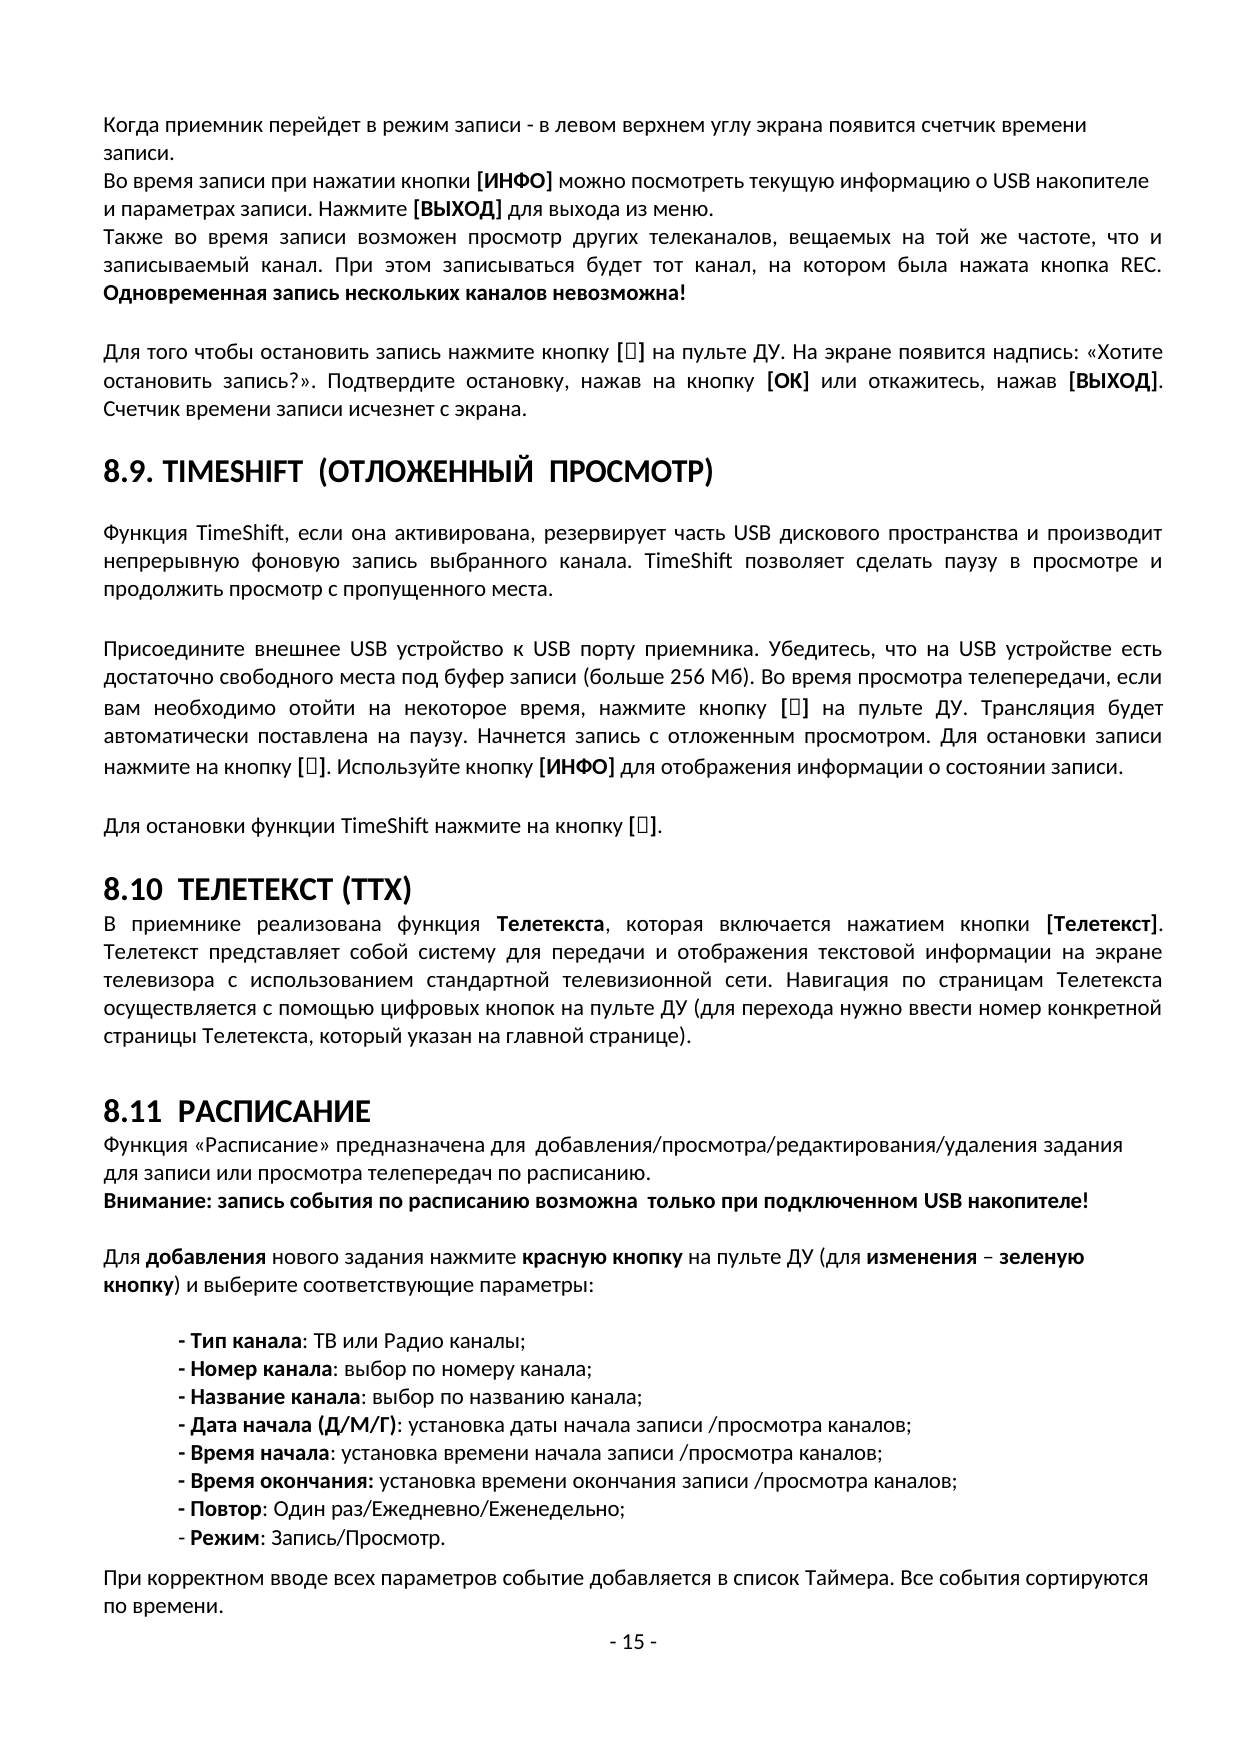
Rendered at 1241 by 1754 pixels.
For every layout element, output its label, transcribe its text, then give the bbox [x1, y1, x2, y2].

subtitle ТЕЛЕТЕКСТ (TTX) [103, 868, 1192, 909]
text Для остановки функции TimeShift нажмите на кнопку []. [103, 809, 1192, 840]
subtitle РАСПИСАНИЕ [103, 1090, 1192, 1131]
list Повтор: Один раз/Ежедневно/Еженедельно; [178, 1494, 1192, 1523]
text - Режим: Запись/Просмотр. [178, 1523, 1192, 1551]
list Время начала: установка времени начала записи /просмотра каналов; [178, 1438, 1192, 1466]
text Во время записи при нажатии кнопки [ИНФО] можно посмотреть текущую информацию о USB накопителе и параметрах записи. Нажмите [ВЫХОД] для выхода из меню. [103, 166, 1162, 222]
text Функция «Расписание» предназначена для добавления/просмотра/редактирования/удаления задания для записи или просмотра телепередач по расписанию. [103, 1131, 1141, 1187]
text Функция TimeShift, если она активирована, резервирует часть USB дискового пространства и производит непрерывную фоновую запись выбранного канала. TimeShift позволяет сделать паузу в просмотре и продолжить просмотр с пропущенного места. [103, 518, 1164, 602]
subtitle TIMESHIFT (ОТЛОЖЕННЫЙ ПРОСМОТР) [103, 450, 1192, 491]
text Присоедините внешнее USB устройство к USB порту приемника. Убедитесь, что на USB устройстве есть достаточно свободного места под буфер записи (больше 256 Мб). Во время просмотра телепередачи, если вам необходимо отойти на некоторое время, нажмите кнопку [] на пульте ДУ. Трансляция будет автоматически поставлена на паузу. Начнется запись с отложенным просмотром. Для остановки записи нажмите на кнопку []. Используйте кнопку [ИНФО] для отображения информации о состоянии записи. [103, 634, 1164, 781]
text Также во время записи возможен просмотр других телеканалов, вещаемых на той же частоте, что и записываемый канал. При этом записываться будет тот канал, на котором была нажата кнопка REC. Одновременная запись нескольких каналов невозможна! [103, 222, 1164, 307]
list Время окончания: установка времени окончания записи /просмотра каналов; [178, 1467, 1192, 1494]
text При корректном вводе всех параметров событие добавляется в список Таймера. Все события сортируются по времени. [103, 1563, 1163, 1619]
text Для того чтобы остановить запись нажмите кнопку [] на пульте ДУ. На экране появится надпись: «Хотите остановить запись?». Подтвердите остановку, нажав на кнопку [OK] или откажитесь, нажав [ВЫХОД]. Счетчик времени записи исчезнет с экрана. [103, 334, 1164, 422]
text Внимание: запись события по расписанию возможна только при подключенном USB накопителе! [103, 1187, 1192, 1214]
text Когда приемник перейдет в режим записи - в левом верхнем углу экрана появится счетчик времени записи. [103, 110, 1141, 166]
list Тип канала: ТВ или Радио каналы; [178, 1327, 1192, 1354]
list Номер канала: выбор по номеру канала; [178, 1354, 1192, 1382]
list Дата начала (Д/М/Г): установка даты начала записи /просмотра каналов; [178, 1410, 1192, 1438]
text В приемнике реализована функция Телетекста, которая включается нажатием кнопки [Телетекст]. Телетекст представляет собой систему для передачи и отображения текстовой информации на экране телевизора с использованием стандартной телевизионной сети. Навигация по страницам Телетекста осуществляется с помощью цифровых кнопок на пульте ДУ (для перехода нужно ввести номер конкретной страницы Телетекста, который указан на главной странице). [103, 909, 1164, 1049]
text Для добавления нового задания нажмите красную кнопку на пульте ДУ (для изменения – зеленую кнопку) и выберите соответствующие параметры: [103, 1242, 1141, 1298]
list Название канала: выбор по названию канала; [178, 1382, 1192, 1410]
